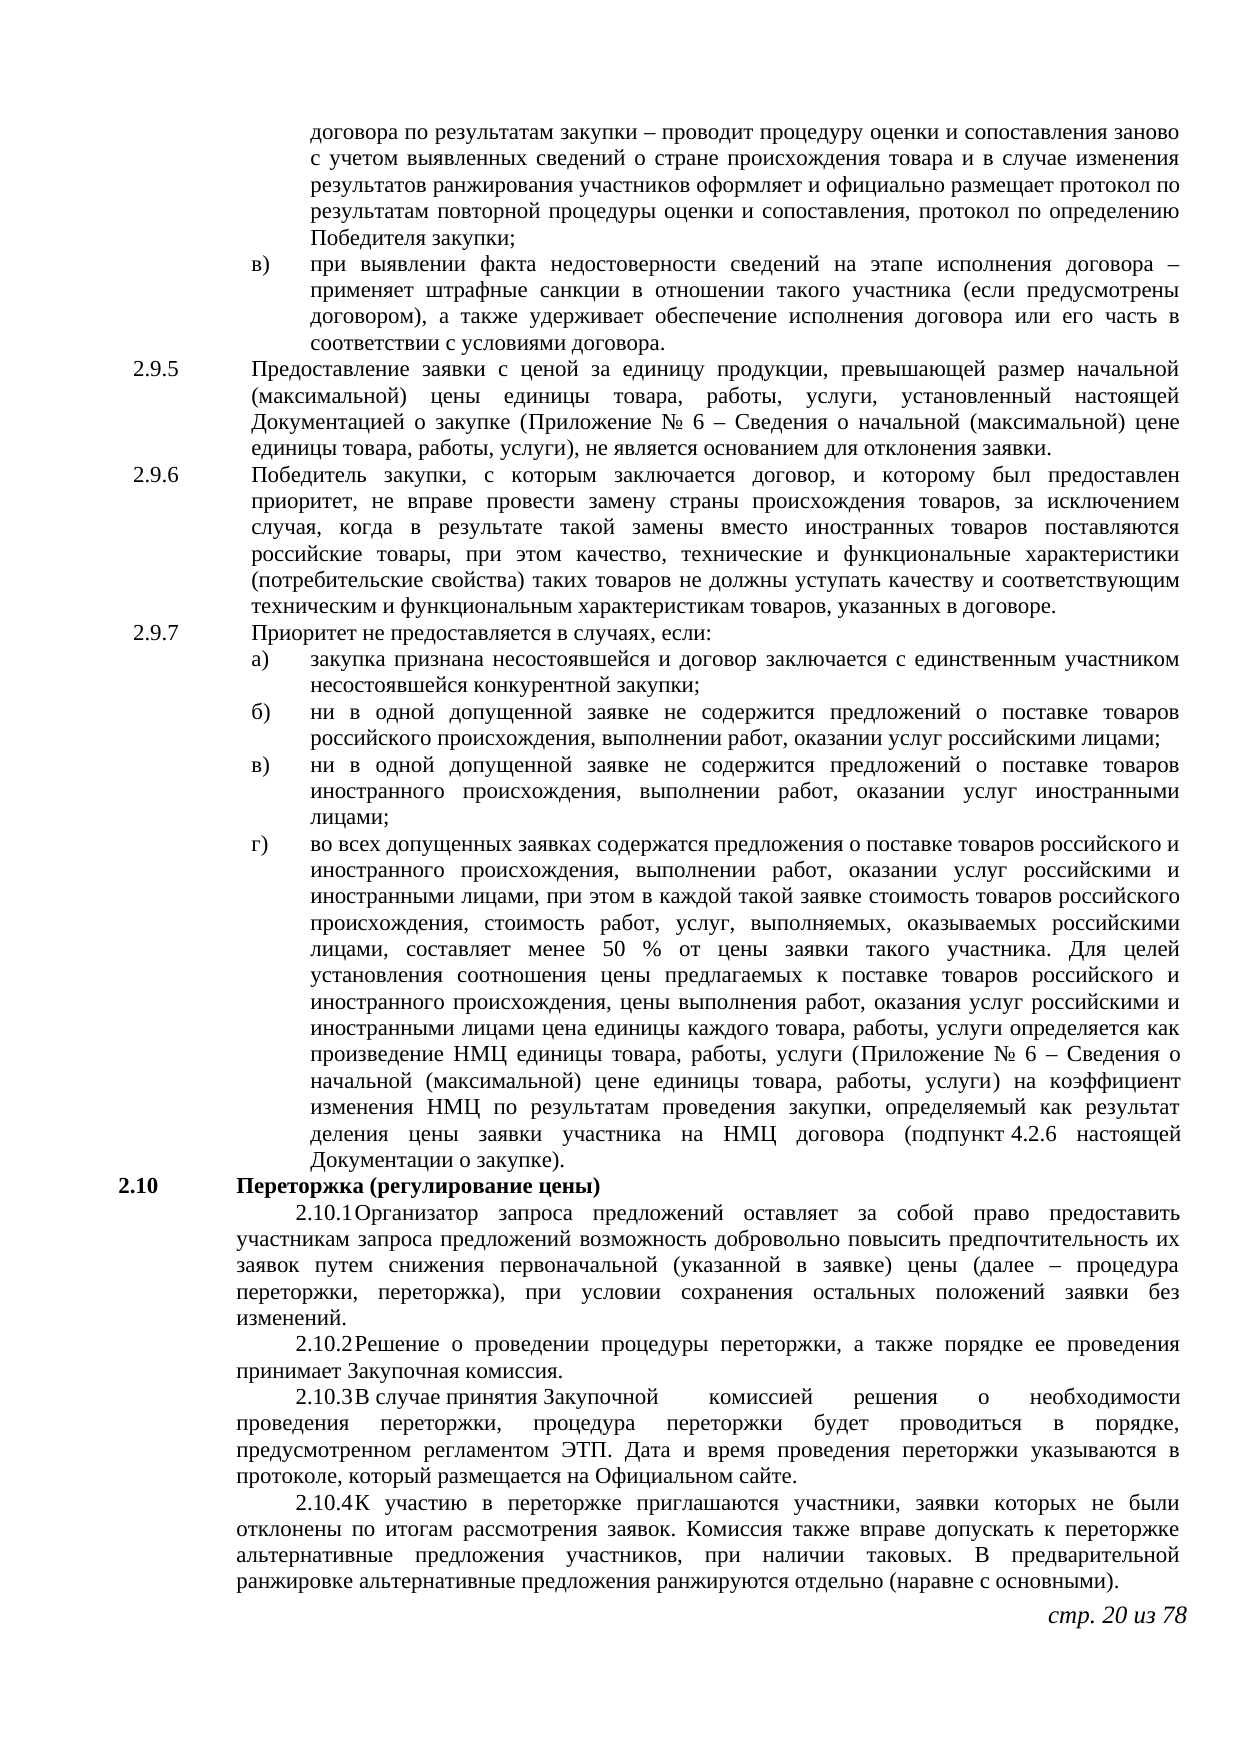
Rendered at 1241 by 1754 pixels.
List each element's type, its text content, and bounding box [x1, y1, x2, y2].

text ни в одной допущенной заявке не содержится предложений о поставке товаров российского происхождения, выполнении работ, оказании услуг российскими лицами; [251, 698, 1181, 751]
text Решение о проведении процедуры переторжки, а также порядке ее проведения принимает Закупочная комиссия. [236, 1330, 1181, 1383]
text К участию в переторжке приглашаются участники, заявки которых не были отклонены по итогам рассмотрения заявок. Комиссия также вправе допускать к переторжке альтернативные предложения участников, при наличии таковых. В предварительной ранжировке альтернативные предложения ранжируются отдельно (наравне с основными). [236, 1488, 1181, 1594]
text при выявлении факта недостоверности сведений на этапе исполнения договора – применяет штрафные санкции в отношении такого участника (если предусмотрены договором), а также удерживает обеспечение исполнения договора или его часть в соответствии с условиями договора. [251, 250, 1181, 355]
text Организатор запроса предложений оставляет за собой право предоставить участникам запроса предложений возможность добровольно повысить предпочтительность их заявок путем снижения первоначальной (указанной в заявке) цены (далее – процедура переторжки, переторжка), при условии сохранения остальных положений заявки без изменений. [236, 1199, 1181, 1330]
text закупка признана несостоявшейся и договор заключается с единственным участником несостоявшейся конкурентной закупки; [251, 645, 1181, 698]
text В случае принятия Закупочной комиссией решения о необходимости проведения переторжки, процедура переторжки будет проводиться в порядке, предусмотренном регламентом ЭТП. Дата и время проведения переторжки указываются в протоколе, который размещается на Официальном сайте. [236, 1383, 1181, 1488]
subtitle Переторжка (регулирование цены) [118, 1172, 1181, 1199]
text Предоставление заявки с ценой за единицу продукции, превышающей размер начальной (максимальной) цены единицы товара, работы, услуги, установленный настоящей Документацией о закупке (Приложение № 6 – Сведения о начальной (максимальной) цене единицы товара, работы, услуги), не является основанием для отклонения заявки. [133, 355, 1181, 461]
text Победитель закупки, с которым заключается договор, и которому был предоставлен приоритет, не вправе провести замену страны происхождения товаров, за исключением случая, когда в результате такой замены вместо иностранных товаров поставляются российские товары, при этом качество, технические и функциональные характеристики (потребительские свойства) таких товаров не должны уступать качеству и соответствующим техническим и функциональным характеристикам товаров, указанных в договоре. [133, 461, 1181, 619]
text во всех допущенных заявках содержатся предложения о поставке товаров российского и иностранного происхождения, выполнении работ, оказании услуг российскими и иностранными лицами, при этом в каждой такой заявке стоимость товаров российского происхождения, стоимость работ, услуг, выполняемых, оказываемых российскими лицами, составляет менее 50 % от цены заявки такого участника. Для целей установления соотношения цены предлагаемых к поставке товаров российского и иностранного происхождения, цены выполнения работ, оказания услуг российскими и иностранными лицами цена единицы каждого товара, работы, услуги определяется как произведение НМЦ единицы товара, работы, услуги (Приложение № 6 – Сведения о начальной (максимальной) цене единицы товара, работы, услуги) на коэффициент изменения НМЦ по результатам проведения закупки, определяемый как результат деления цены заявки участника на НМЦ договора (подпункт 4.2.6 настоящей Документации о закупке). [251, 830, 1181, 1172]
text ни в одной допущенной заявке не содержится предложений о поставке товаров иностранного происхождения, выполнении работ, оказании услуг иностранными лицами; [251, 751, 1181, 830]
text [251, 118, 1181, 250]
text Приоритет не предоставляется в случаях, если: [133, 619, 1181, 645]
